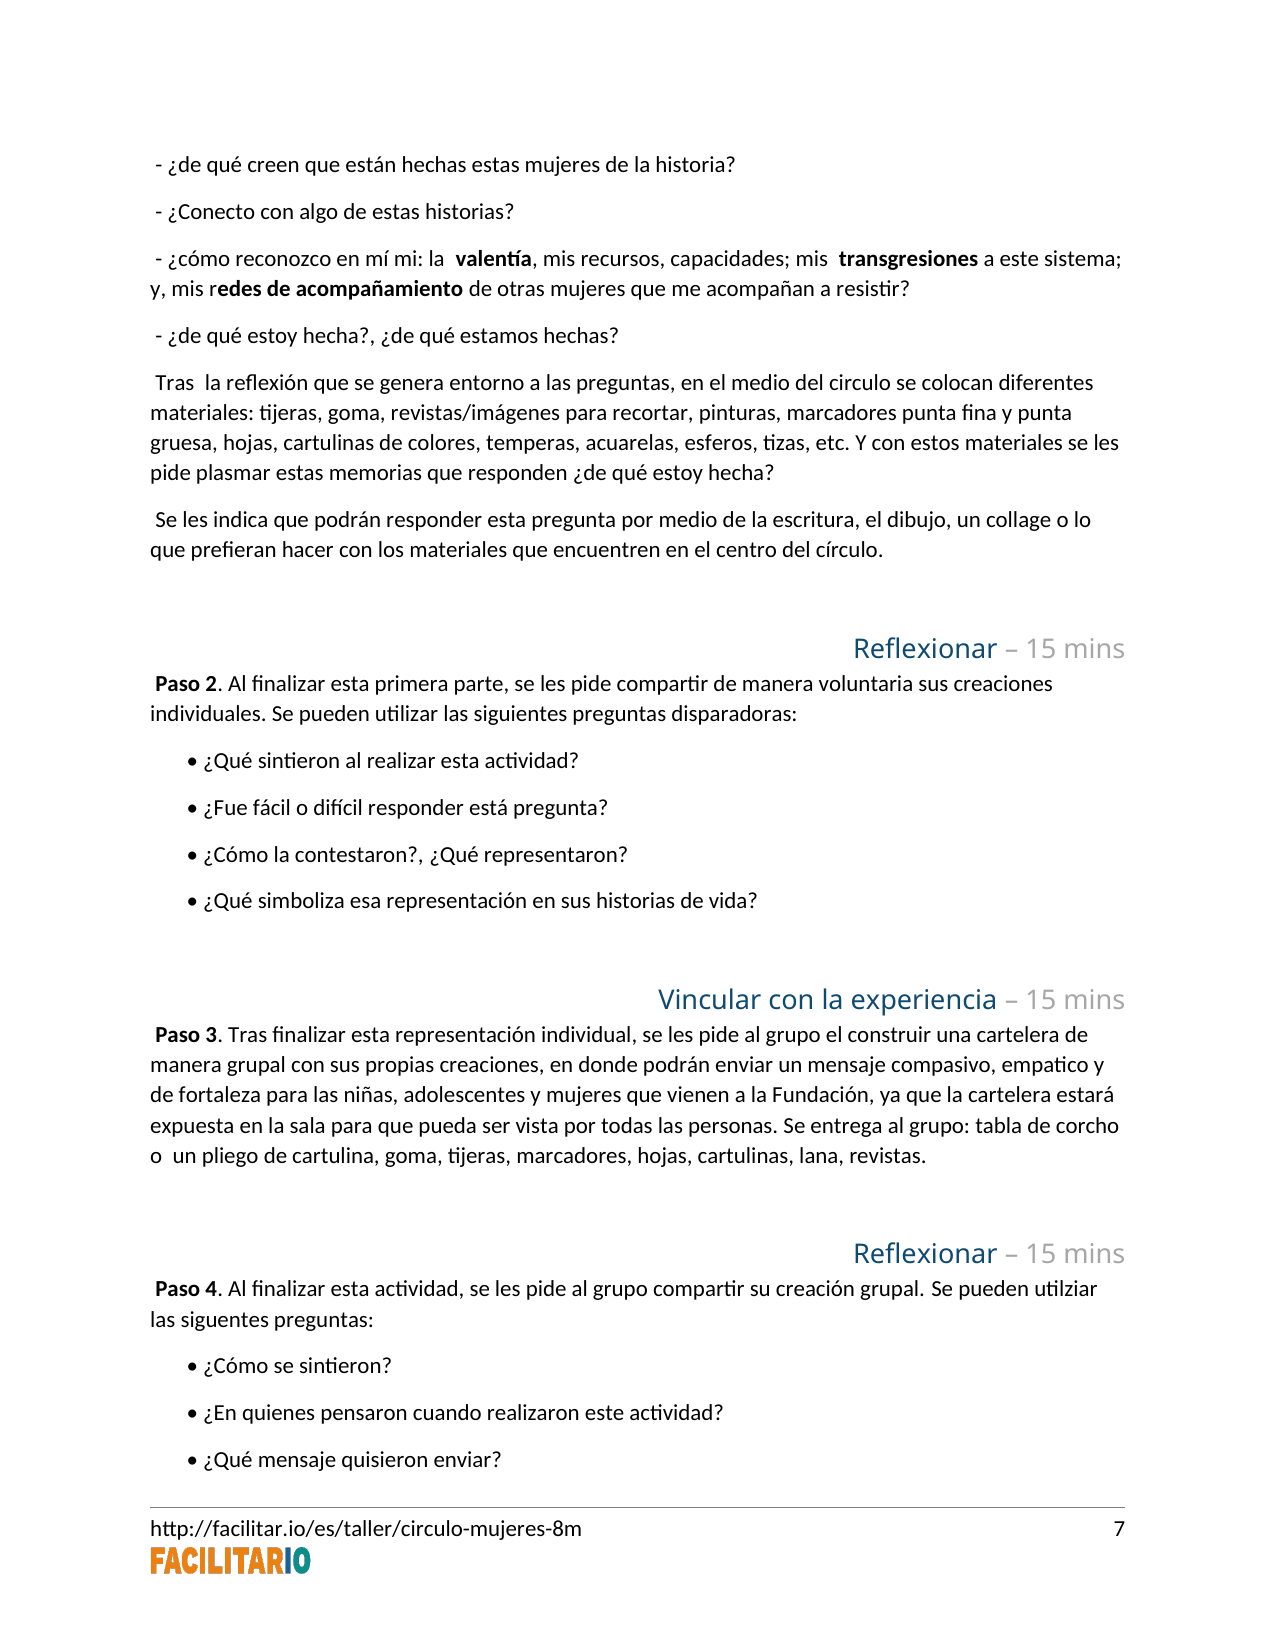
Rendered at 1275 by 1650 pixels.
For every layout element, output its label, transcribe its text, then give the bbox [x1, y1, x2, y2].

text - ¿de qué creen que están hechas estas mujeres de la historia? [150, 150, 1125, 178]
subtitle Reflexionar – 15 mins [150, 629, 1125, 666]
text - ¿Conecto con algo de estas historias? [150, 197, 1125, 225]
subtitle Reflexionar – 15 mins [150, 1235, 1125, 1272]
text Paso 4. Al finalizar esta actividad, se les pide al grupo compartir su creación grupal. Se pueden utilziar las siguentes preguntas: [150, 1274, 1125, 1333]
text Se les indica que podrán responder esta pregunta por medio de la escritura, el dibujo, un collage o lo que prefieran hacer con los materiales que encuentren en el centro del círculo. [150, 505, 1125, 563]
text • ¿En quienes pensaron cuando realizaron este actividad? [150, 1398, 1125, 1427]
text Tras la reflexión que se genera entorno a las preguntas, en el medio del circulo se colocan diferentes materiales: tijeras, goma, revistas/imágenes para recortar, pinturas, marcadores punta fina y punta gruesa, hojas, cartulinas de colores, temperas, acuarelas, esferos, tizas, etc. Y con estos materiales se les pide plasmar estas memorias que responden ¿de qué estoy hecha? [150, 368, 1125, 486]
text - ¿de qué estoy hecha?, ¿de qué estamos hechas? [150, 321, 1125, 349]
text • ¿Fue fácil o difícil responder está pregunta? [150, 793, 1125, 821]
picture [145, 1544, 315, 1576]
text Paso 3. Tras finalizar esta representación individual, se les pide al grupo el construir una cartelera de manera grupal con sus propias creaciones, en donde podrán enviar un mensaje compasivo, empatico y de fortaleza para las niñas, adolescentes y mujeres que vienen a la Fundación, ya que la cartelera estará expuesta en la sala para que pueda ser vista por todas las personas. Se entrega al grupo: tabla de corcho o un pliego de cartulina, goma, tijeras, marcadores, hojas, cartulinas, lana, revistas. [150, 1020, 1125, 1169]
text - ¿cómo reconozco en mí mi: la valentía, mis recursos, capacidades; mis transgresiones a este sistema; y, mis redes de acompañamiento de otras mujeres que me acompañan a resistir? [150, 244, 1125, 302]
text Paso 2. Al finalizar esta primera parte, se les pide compartir de manera voluntaria sus creaciones individuales. Se pueden utilizar las siguientes preguntas disparadoras: [150, 669, 1125, 727]
text • ¿Cómo la contestaron?, ¿Qué representaron? [150, 840, 1125, 868]
text • ¿Cómo se sintieron? [150, 1352, 1125, 1380]
subtitle Vincular con la experiencia – 15 mins [150, 980, 1125, 1017]
text • ¿Qué mensaje quisieron enviar? [150, 1445, 1125, 1473]
text • ¿Qué sintieron al realizar esta actividad? [150, 746, 1125, 774]
text • ¿Qué simboliza esa representación en sus historias de vida? [150, 887, 1125, 915]
